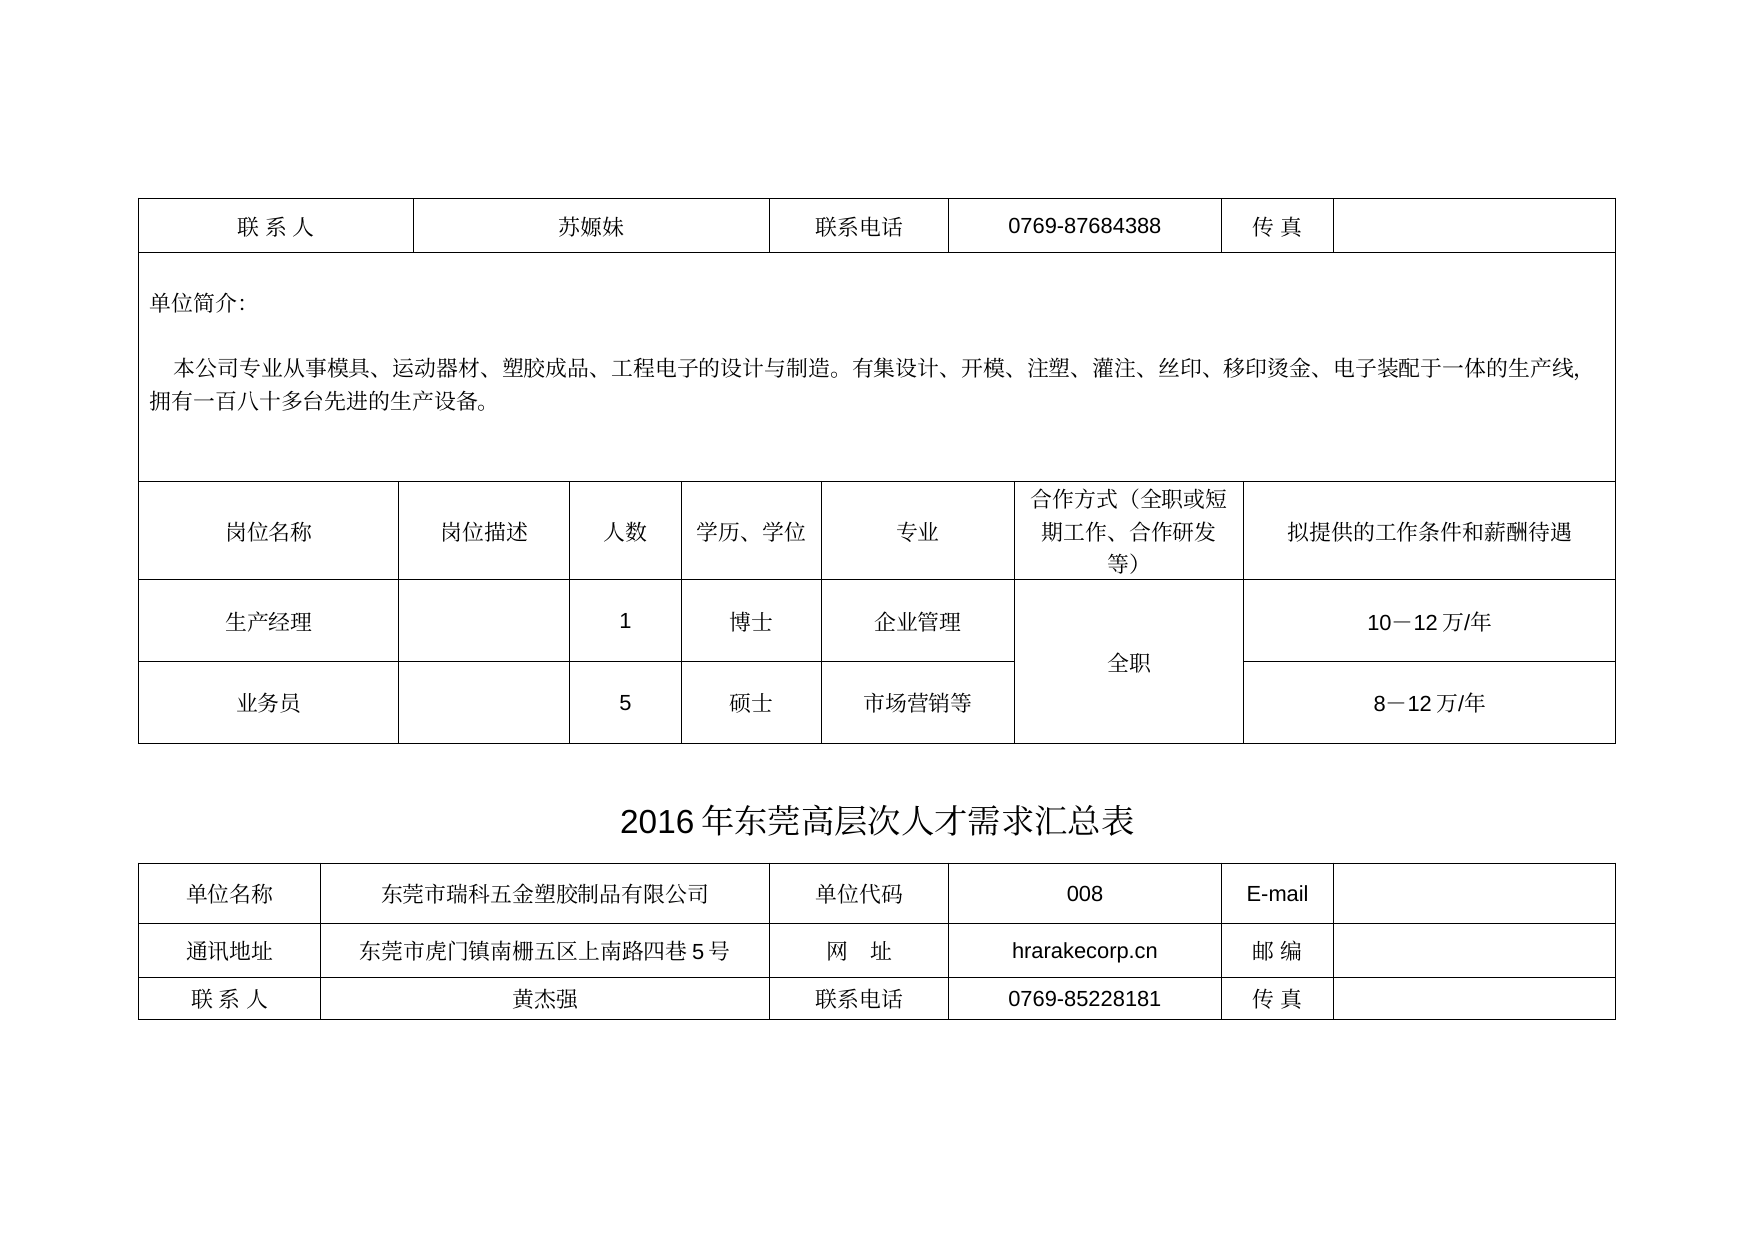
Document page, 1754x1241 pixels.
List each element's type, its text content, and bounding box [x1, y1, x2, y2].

table_cell 0769-85228181 [949, 978, 1221, 1019]
table_cell [1334, 924, 1615, 977]
table_cell 全职 [1015, 580, 1243, 742]
table_cell [399, 580, 569, 661]
table_cell 岗位名称 [139, 482, 398, 579]
table_cell hrarakecorp.cn [949, 924, 1221, 977]
table_cell 单位简介： 本公司专业从事模具、运动器材、塑胶成品、工程电子的设计与制造。有集设计、开模、注塑、灌注、丝印、移印烫金、电子装配于一体的生产线，拥有一百八十多台先进的生产设备。 [139, 253, 1615, 481]
table_cell 市场营销等 [822, 662, 1014, 742]
table_cell [399, 662, 569, 742]
table_cell 黄杰强 [321, 978, 769, 1019]
table_cell 10－12万/年 [1244, 580, 1615, 661]
table_cell 8－12万/年 [1244, 662, 1615, 742]
table_cell 网 址 [770, 924, 948, 977]
table_cell E-mail [1222, 864, 1333, 923]
table_cell 传 真 [1222, 978, 1333, 1019]
table_cell 苏嫄妹 [414, 199, 769, 252]
table_cell 东莞市虎门镇南栅五区上南路四巷5号 [321, 924, 769, 977]
table_cell 企业管理 [822, 580, 1014, 661]
table_cell 博士 [682, 580, 821, 661]
table_cell 0769-87684388 [949, 199, 1221, 252]
table_cell [1334, 199, 1615, 252]
table_cell 东莞市瑞科五金塑胶制品有限公司 [321, 864, 769, 923]
table_cell [1334, 978, 1615, 1019]
table_cell 业务员 [139, 662, 398, 742]
table_cell 008 [949, 864, 1221, 923]
table_cell 5 [570, 662, 681, 742]
table_cell 联 系 人 [139, 199, 413, 252]
table_cell 邮 编 [1222, 924, 1333, 977]
table_cell [1334, 864, 1615, 923]
table_cell 联 系 人 [139, 978, 320, 1019]
table_cell 硕士 [682, 662, 821, 742]
table_cell 岗位描述 [399, 482, 569, 579]
table_cell 拟提供的工作条件和薪酬待遇 [1244, 482, 1615, 579]
table_cell 单位代码 [770, 864, 948, 923]
table_cell 学历、学位 [682, 482, 821, 579]
table_cell 生产经理 [139, 580, 398, 661]
table_cell 专业 [822, 482, 1014, 579]
table_cell 通讯地址 [139, 924, 320, 977]
table_header 2016年东莞高层次人才需求汇总表 [138, 776, 1616, 862]
table_cell 人数 [570, 482, 681, 579]
table_cell 传 真 [1222, 199, 1333, 252]
table_cell 联系电话 [770, 199, 948, 252]
table_cell 1 [570, 580, 681, 661]
table_cell 联系电话 [770, 978, 948, 1019]
table_cell 单位名称 [139, 864, 320, 923]
table_cell 合作方式（全职或短期工作、合作研发等） [1015, 482, 1243, 579]
